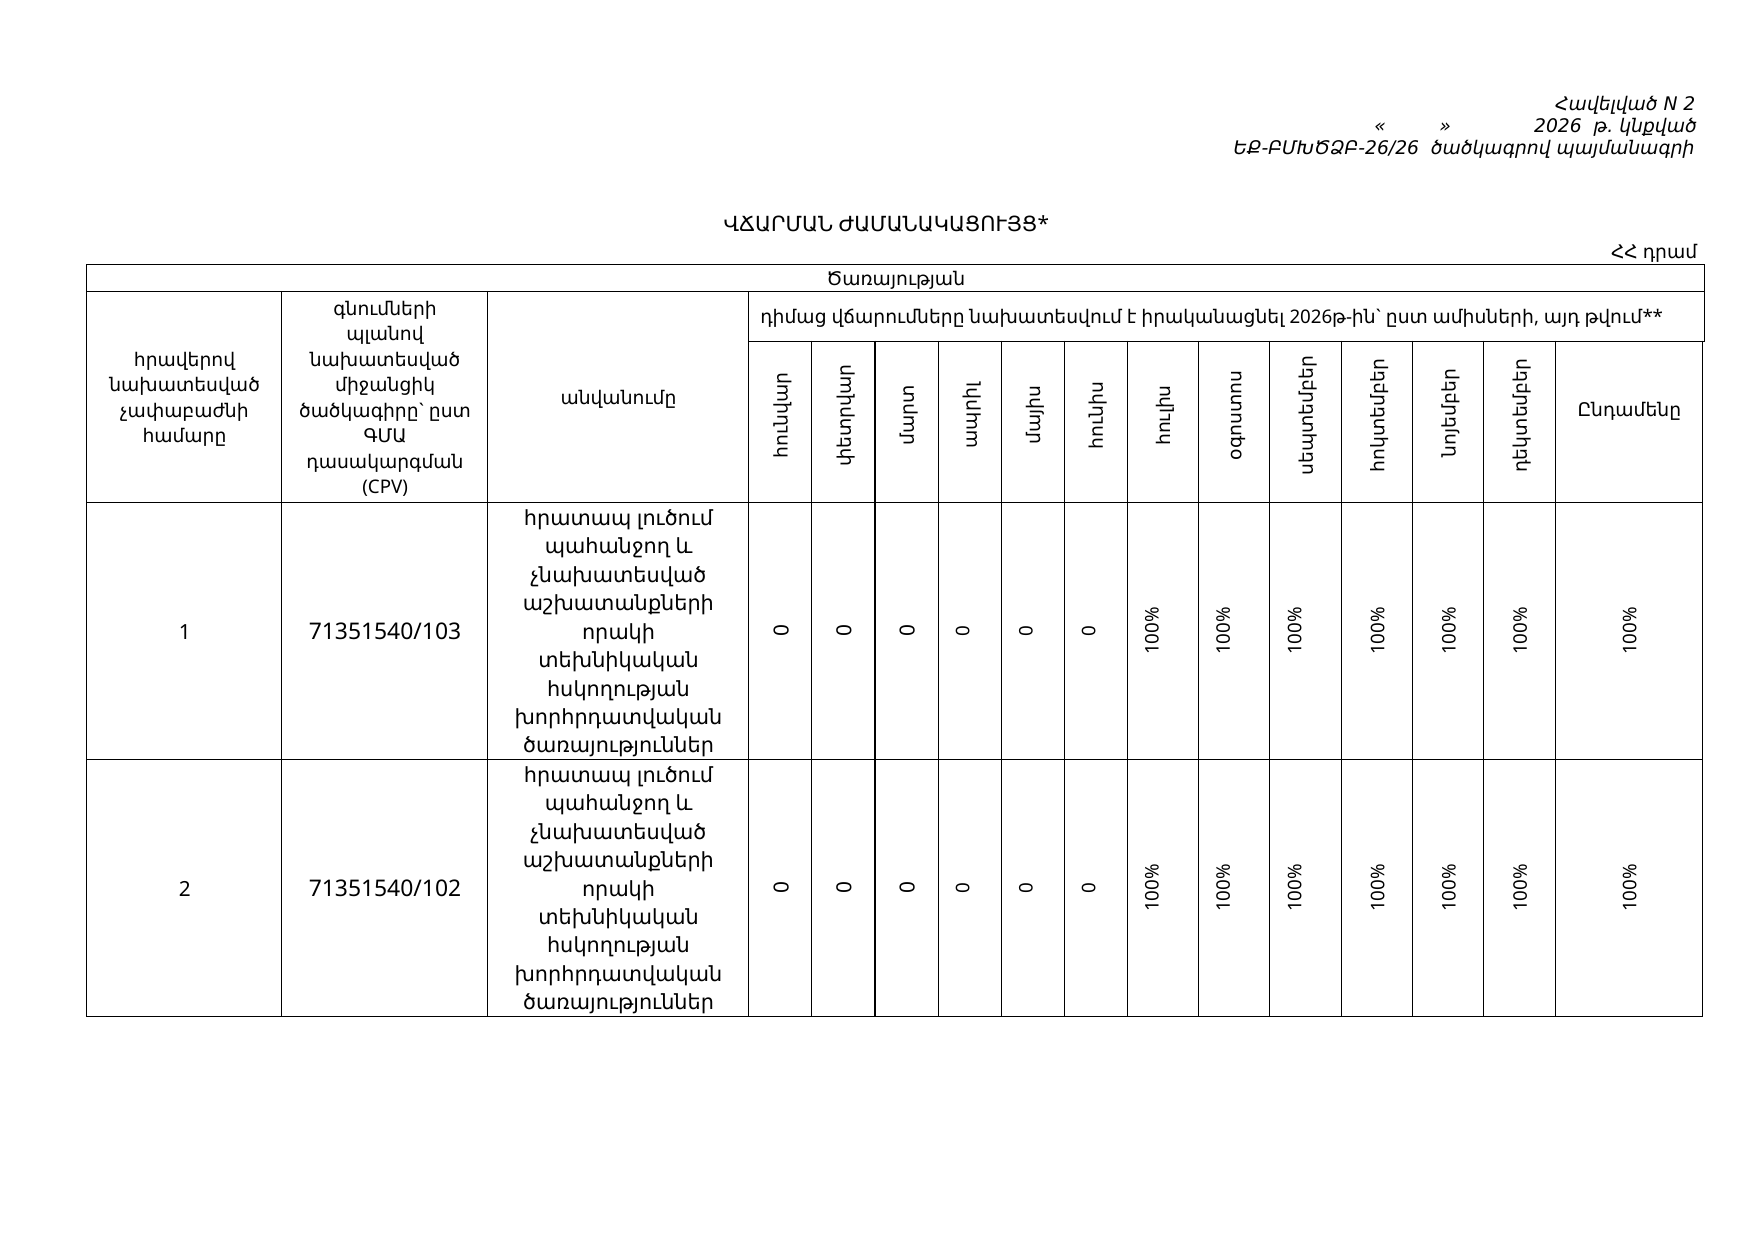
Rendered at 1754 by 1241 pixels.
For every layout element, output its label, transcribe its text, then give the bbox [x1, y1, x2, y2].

table_cell 100% [1413, 760, 1483, 1016]
table_cell 100% [1342, 760, 1412, 1016]
table_cell նոյեմբեր [1413, 342, 1483, 502]
table_cell 0 [1002, 760, 1064, 1016]
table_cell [488, 760, 748, 1016]
table_cell 0 [1065, 760, 1127, 1016]
table_cell 0 [876, 760, 938, 1016]
text ԵՔ-ԲՄԽԾՁԲ-26/26 ծածկագրով պայմանագրի [75, 137, 1697, 159]
table_cell 0 [939, 760, 1001, 1016]
table_cell ապրիլ [939, 342, 1001, 502]
table_cell 0 [876, 503, 938, 759]
table_cell 71351540/103 [282, 503, 487, 759]
table_cell դեկտեմբեր [1484, 342, 1555, 502]
text ՀՀ դրամ [75, 239, 1697, 264]
table_cell հունիս [1065, 342, 1127, 502]
table_cell 0 [1065, 503, 1127, 759]
table_cell 0 [812, 503, 874, 759]
table_cell 100% [1128, 503, 1198, 759]
table_cell Ընդամենը [1556, 342, 1702, 502]
table_cell հոկտեմբեր [1342, 342, 1412, 502]
table_cell 2 [87, 760, 281, 1016]
table_cell սեպտեմբեր [1270, 342, 1341, 502]
text ՎՃԱՐՄԱՆ ԺԱՄԱՆԱԿԱՑՈՒՅՑ* [75, 207, 1697, 239]
table_cell օգոստոս [1199, 342, 1269, 502]
table_cell 100% [1484, 760, 1555, 1016]
table_cell հրատապ լուծում պահանջող և չնախատեսված աշխատանքների որակի տեխնիկական հսկողության խորհրդատվական ծառայություններ [488, 503, 748, 759]
table_cell 0 [939, 503, 1001, 759]
table_cell 0 [1002, 503, 1064, 759]
table_cell 100% [1270, 760, 1341, 1016]
table_cell 100% [1342, 503, 1412, 759]
text Հավելված N 2 [75, 93, 1697, 115]
table_cell հուլիս [1128, 342, 1198, 502]
table_cell հունվար [749, 342, 811, 502]
text « » 2026 թ. կնքված [75, 115, 1697, 137]
table_header Ծառայության [87, 265, 1704, 291]
table_cell 0 [812, 760, 874, 1016]
table_cell հրավերով նախատեսված չափաբաժնի համարը [87, 292, 281, 502]
table_cell 100% [1556, 760, 1702, 1016]
table_cell 100% [1413, 503, 1483, 759]
table_cell 0 [749, 503, 811, 759]
table_cell 100% [1199, 760, 1269, 1016]
table_cell դիմաց վճարումները նախատեսվում է իրականացնել 2026թ-ին` ըստ ամիսների, այդ թվում** [749, 292, 1704, 341]
table_cell փետրվար [812, 342, 874, 502]
table_cell անվանումը [488, 292, 748, 502]
table_cell 100% [1270, 503, 1341, 759]
table_cell 100% [1484, 503, 1555, 759]
table_cell գնումների պլանով նախատեսված միջանցիկ ծածկագիրը` ըստ ԳՄԱ դասակարգման (CPV) [282, 292, 487, 502]
table_cell մայիս [1002, 342, 1064, 502]
table_cell 0 [749, 760, 811, 1016]
table_cell 100% [1128, 760, 1198, 1016]
table_cell մարտ [876, 342, 938, 502]
table_cell 1 [87, 503, 281, 759]
table_cell 100% [1199, 503, 1269, 759]
table_cell 100% [1556, 503, 1702, 759]
table_cell 71351540/102 [282, 760, 487, 1016]
